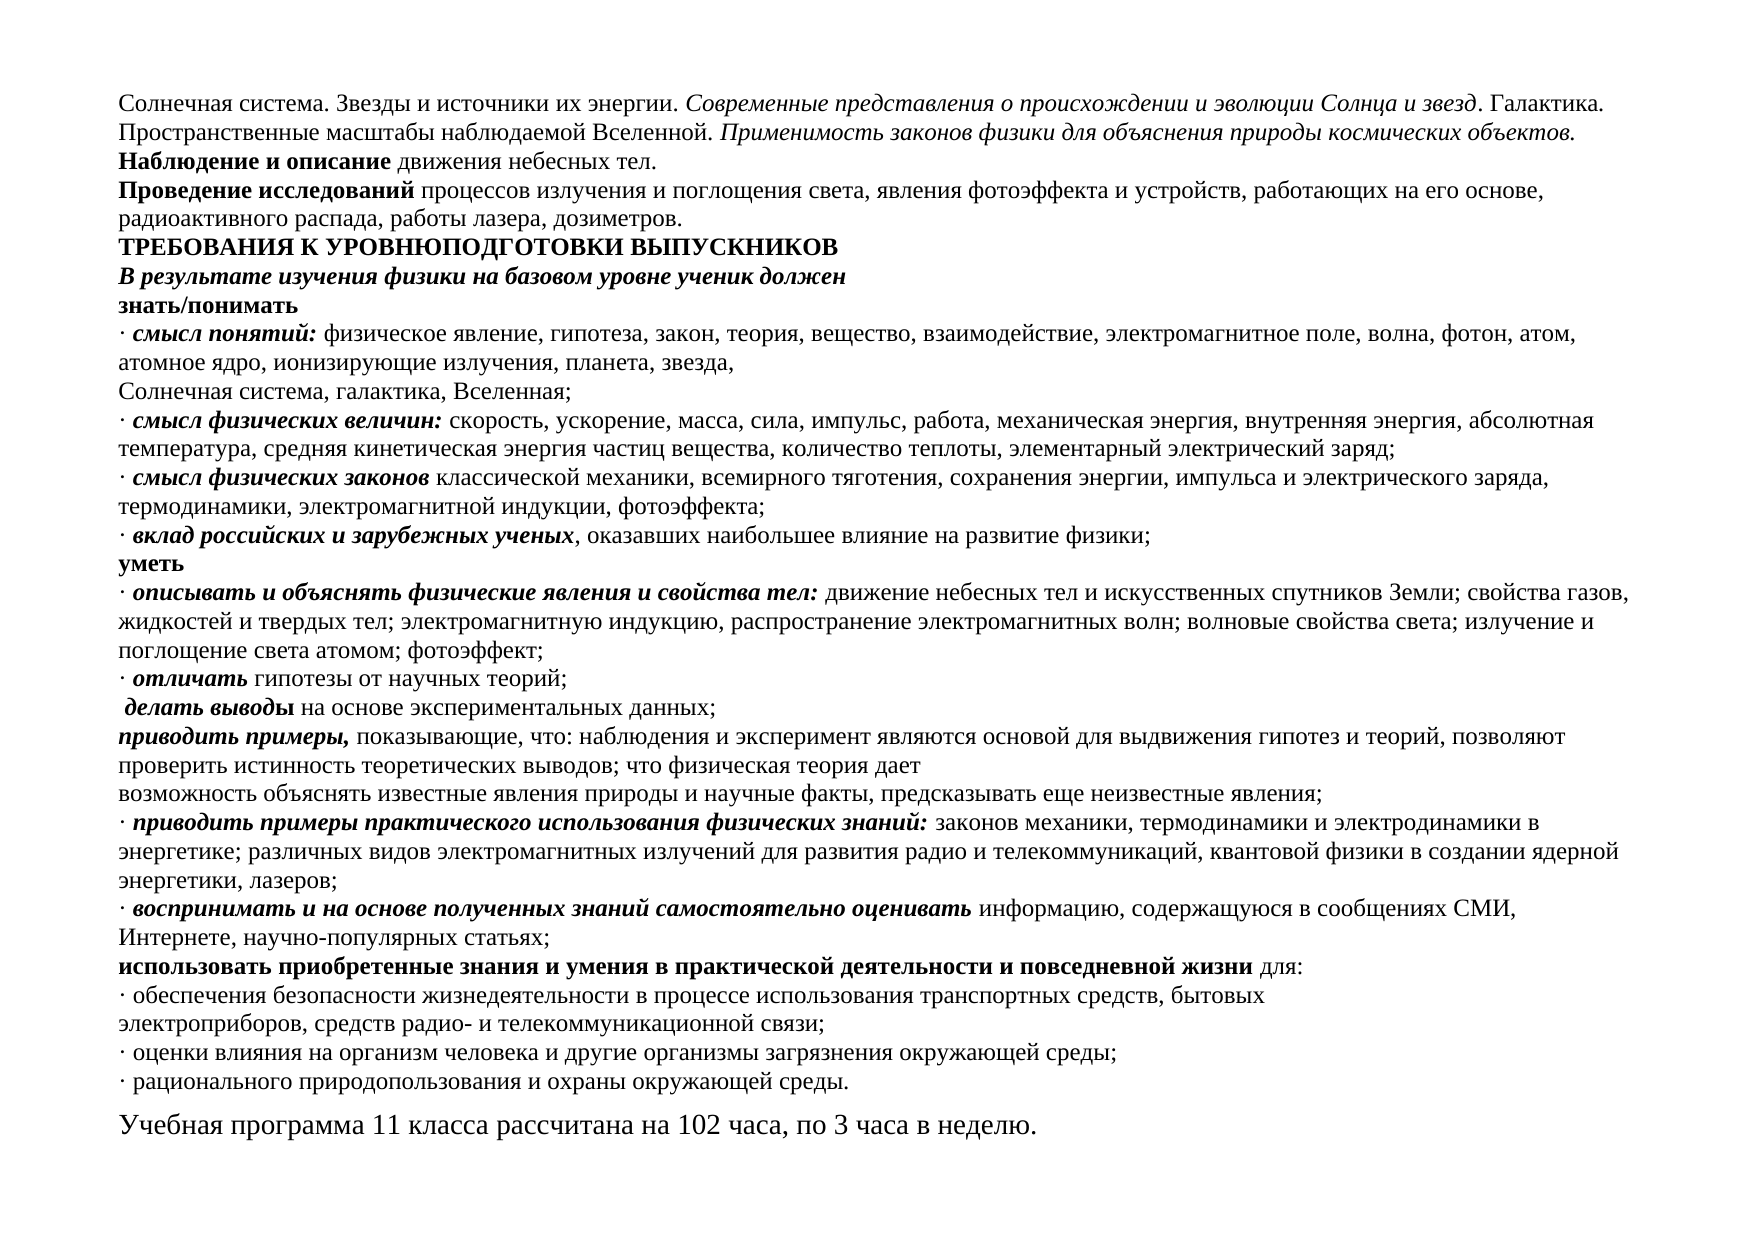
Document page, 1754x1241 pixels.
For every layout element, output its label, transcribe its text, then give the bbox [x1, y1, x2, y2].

text электроприборов, средств радио- и телекоммуникационной связи; [118, 1008, 1636, 1037]
text Солнечная система. Звезды и источники их энергии. Современные представления о происхождении и эволюции Солнца и звезд. Галактика. Пространственные масштабы наблюдаемой Вселенной. Применимость законов физики для объяснения природы космических объектов. [118, 88, 1636, 146]
text · рационального природопользования и охраны окружающей среды. [118, 1066, 1636, 1095]
text ТРЕБОВАНИЯ К УРОВНЮПОДГОТОВКИ ВЫПУСКНИКОВ [118, 232, 1636, 261]
text знать/понимать [118, 290, 1636, 318]
text В результате изучения физики на базовом уровне ученик должен [118, 261, 1636, 290]
text возможность объяснять известные явления природы и научные факты, предсказывать еще неизвестные явления; [118, 778, 1636, 807]
text · отличать гипотезы от научных теорий; [118, 663, 1636, 692]
text · приводить примеры практического использования физических знаний: законов механики, термодинамики и электродинамики в энергетике; различных видов электромагнитных излучений для развития радио и телекоммуникаций, квантовой физики в создании ядерной энергетики, лазеров; [118, 807, 1636, 893]
text Учебная программа 11 класса рассчитана на 102 часа, по 3 часа в неделю. [118, 1107, 1636, 1141]
text уметь [118, 548, 1636, 577]
text использовать приобретенные знания и умения в практической деятельности и повседневной жизни для: [118, 951, 1636, 980]
text · смысл физических величин: скорость, ускорение, масса, сила, импульс, работа, механическая энергия, внутренняя энергия, абсолютная температура, средняя кинетическая энергия частиц вещества, количество теплоты, элементарный электрический заряд; [118, 405, 1636, 462]
text · воспринимать и на основе полученных знаний самостоятельно оценивать информацию, содержащуюся в сообщениях СМИ, Интернете, научно-популярных статьях; [118, 893, 1636, 951]
text делать выводы на основе экспериментальных данных; [118, 692, 1636, 721]
text Наблюдение и описание движения небесных тел. [118, 146, 1636, 175]
text · смысл понятий: физическое явление, гипотеза, закон, теория, вещество, взаимодействие, электромагнитное поле, волна, фотон, атом, атомное ядро, ионизирующие излучения, планета, звезда, [118, 318, 1636, 376]
text · вклад российских и зарубежных ученых, оказавших наибольшее влияние на развитие физики; [118, 520, 1636, 548]
text · смысл физических законов классической механики, всемирного тяготения, сохранения энергии, импульса и электрического заряда, термодинамики, электромагнитной индукции, фотоэффекта; [118, 462, 1636, 520]
text · оценки влияния на организм человека и другие организмы загрязнения окружающей среды; [118, 1037, 1636, 1066]
text Солнечная система, галактика, Вселенная; [118, 376, 1636, 405]
text · описывать и объяснять физические явления и свойства тел: движение небесных тел и искусственных спутников Земли; свойства газов, жидкостей и твердых тел; электромагнитную индукцию, распространение электромагнитных волн; волновые свойства света; излучение и поглощение света атомом; фотоэффект; [118, 577, 1636, 663]
text приводить примеры, показывающие, что: наблюдения и эксперимент являются основой для выдвижения гипотез и теорий, позволяют проверить истинность теоретических выводов; что физическая теория дает [118, 721, 1636, 778]
text · обеспечения безопасности жизнедеятельности в процессе использования транспортных средств, бытовых [118, 980, 1636, 1008]
text Проведение исследований процессов излучения и поглощения света, явления фотоэффекта и устройств, работающих на его основе, радиоактивного распада, работы лазера, дозиметров. [118, 175, 1636, 232]
